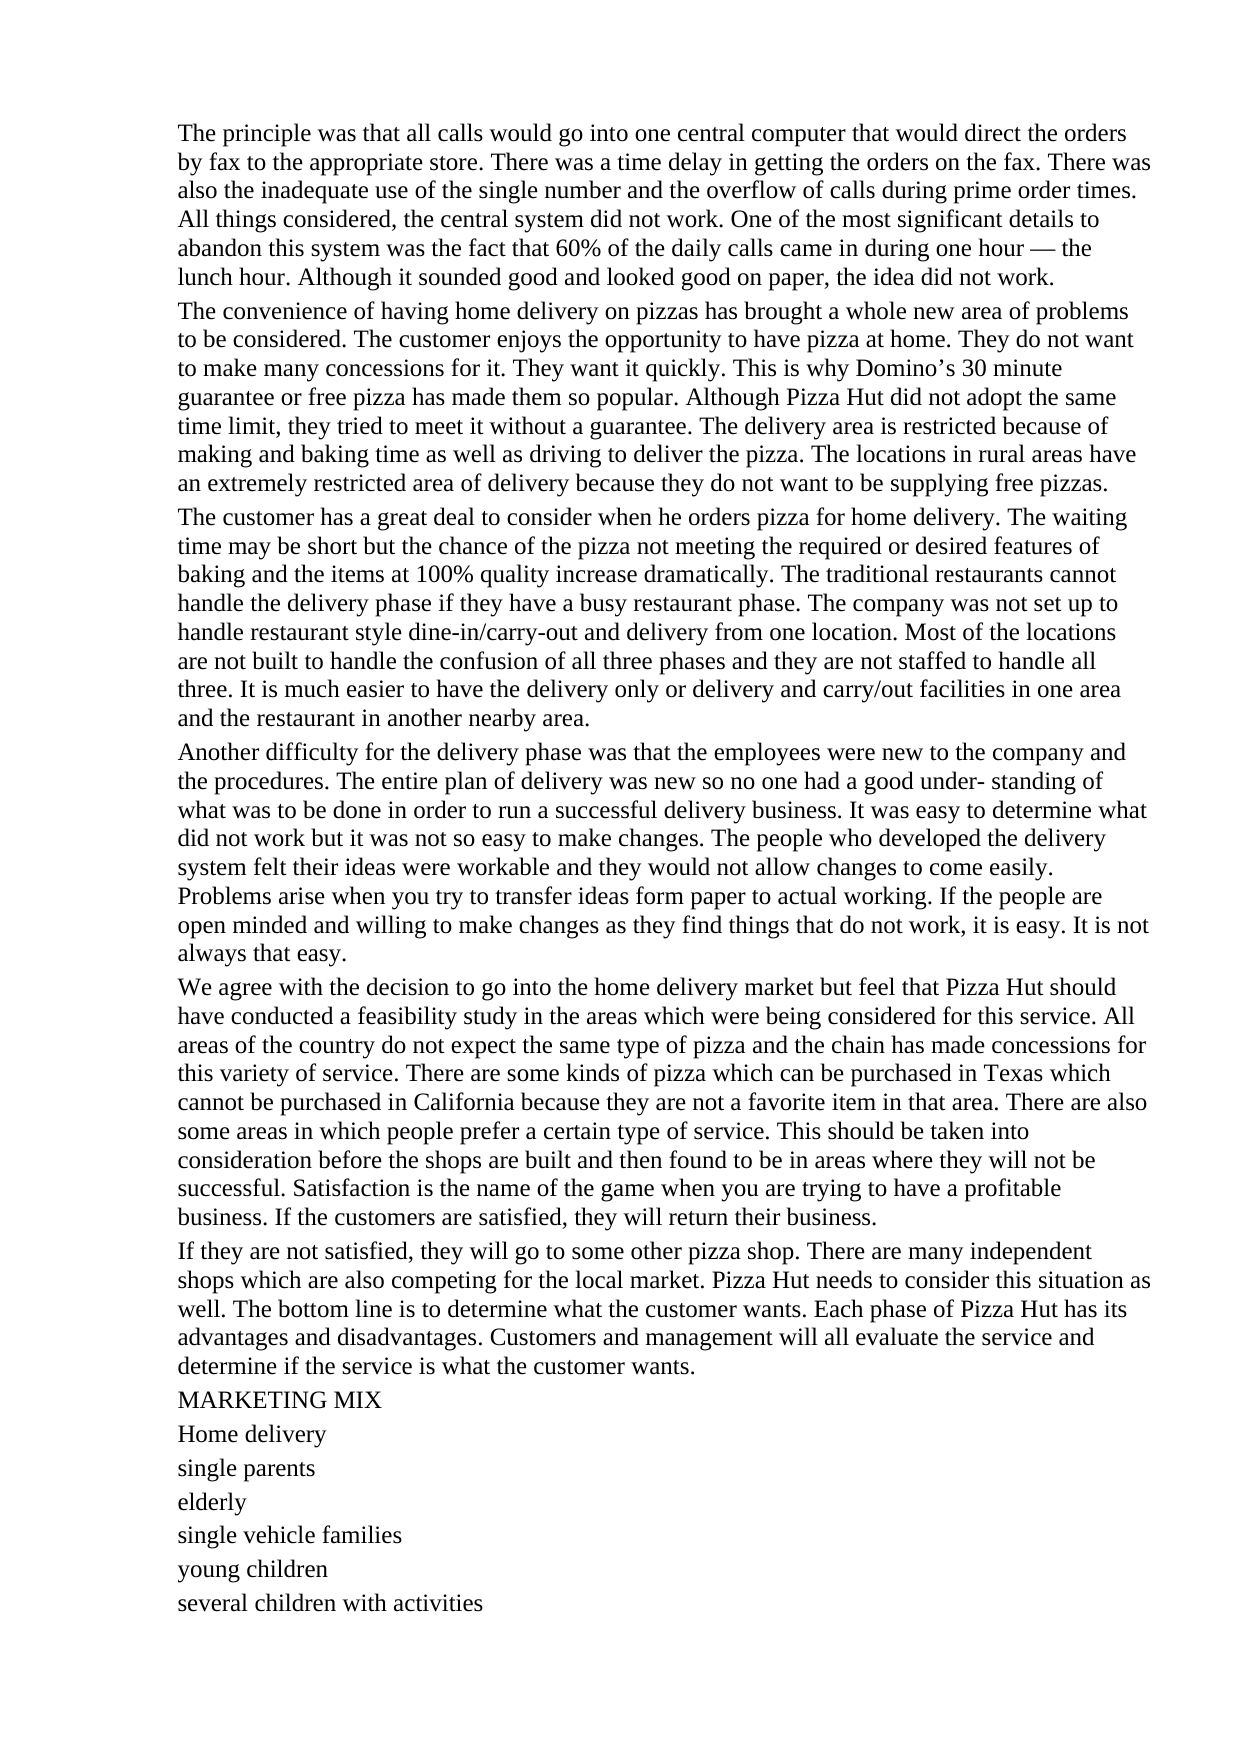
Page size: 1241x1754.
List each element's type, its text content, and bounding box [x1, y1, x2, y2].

text We agree with the decision to go into the home delivery market but feel that Pizza Hut should have conducted a feasibility study in the areas which were being considered for this service. All areas of the country do not expect the same type of pizza and the chain has made concessions for this variety of service. There are some kinds of pizza which can be purchased in Texas which cannot be purchased in California because they are not a favorite item in that area. There are also some areas in which people prefer a certain type of service. This should be taken into consideration before the shops are built and then found to be in areas where they will not be successful. Satisfaction is the name of the game when you are trying to have a profitable business. If the customers are satisfied, they will return their business. [177, 972, 1152, 1231]
text single vehicle families [177, 1520, 1152, 1549]
text Home delivery [177, 1419, 1152, 1448]
text several children with activities [177, 1588, 1152, 1617]
text Another difficulty for the delivery phase was that the employees were new to the company and the procedures. The entire plan of delivery was new so no one had a good under- standing of what was to be done in order to run a successful delivery business. It was easy to determine what did not work but it was not so easy to make changes. The people who developed the delivery system felt their ideas were workable and they would not allow changes to come easily. Problems arise when you try to transfer ideas form paper to actual working. If the people are open minded and willing to make changes as they find things that do not work, it is easy. It is not always that easy. [177, 737, 1152, 967]
text young children [177, 1554, 1152, 1583]
text If they are not satisfied, they will go to some other pizza shop. There are many independent shops which are also competing for the local market. Pizza Hut needs to consider this situation as well. The bottom line is to determine what the customer wants. Each phase of Pizza Hut has its advantages and disadvantages. Customers and management will all evaluate the service and determine if the service is what the customer wants. [177, 1236, 1152, 1380]
text The convenience of having home delivery on pizzas has brought a whole new area of problems to be considered. The customer enjoys the opportunity to have pizza at home. They do not want to make many concessions for it. They want it quickly. This is why Domino’s 30 minute guarantee or free pizza has made them so popular. Although Pizza Hut did not adopt the same time limit, they tried to meet it without a guarantee. The delivery area is restricted because of making and baking time as well as driving to deliver the pizza. The locations in rural areas have an extremely restricted area of delivery because they do not want to be supplying free pizzas. [177, 296, 1152, 497]
text The customer has a great deal to consider when he orders pizza for home delivery. The waiting time may be short but the chance of the pizza not meeting the required or desired features of baking and the items at 100% quality increase dramatically. The traditional restaurants cannot handle the delivery phase if they have a busy restaurant phase. The company was not set up to handle restaurant style dine-in/carry-out and delivery from one location. Most of the locations are not built to handle the confusion of all three phases and they are not staffed to handle all three. It is much easier to have the delivery only or delivery and carry/out facilities in one area and the restaurant in another nearby area. [177, 502, 1152, 732]
text elderly [177, 1487, 1152, 1515]
text MARKETING MIX [177, 1385, 1152, 1414]
text single parents [177, 1453, 1152, 1481]
text The principle was that all calls would go into one central computer that would direct the orders by fax to the appropriate store. There was a time delay in getting the orders on the fax. There was also the inadequate use of the single number and the overflow of calls during prime order times. All things considered, the central system did not work. One of the most significant details to abandon this system was the fact that 60% of the daily calls came in during one hour — the lunch hour. Although it sounded good and looked good on paper, the idea did not work. [177, 118, 1152, 291]
